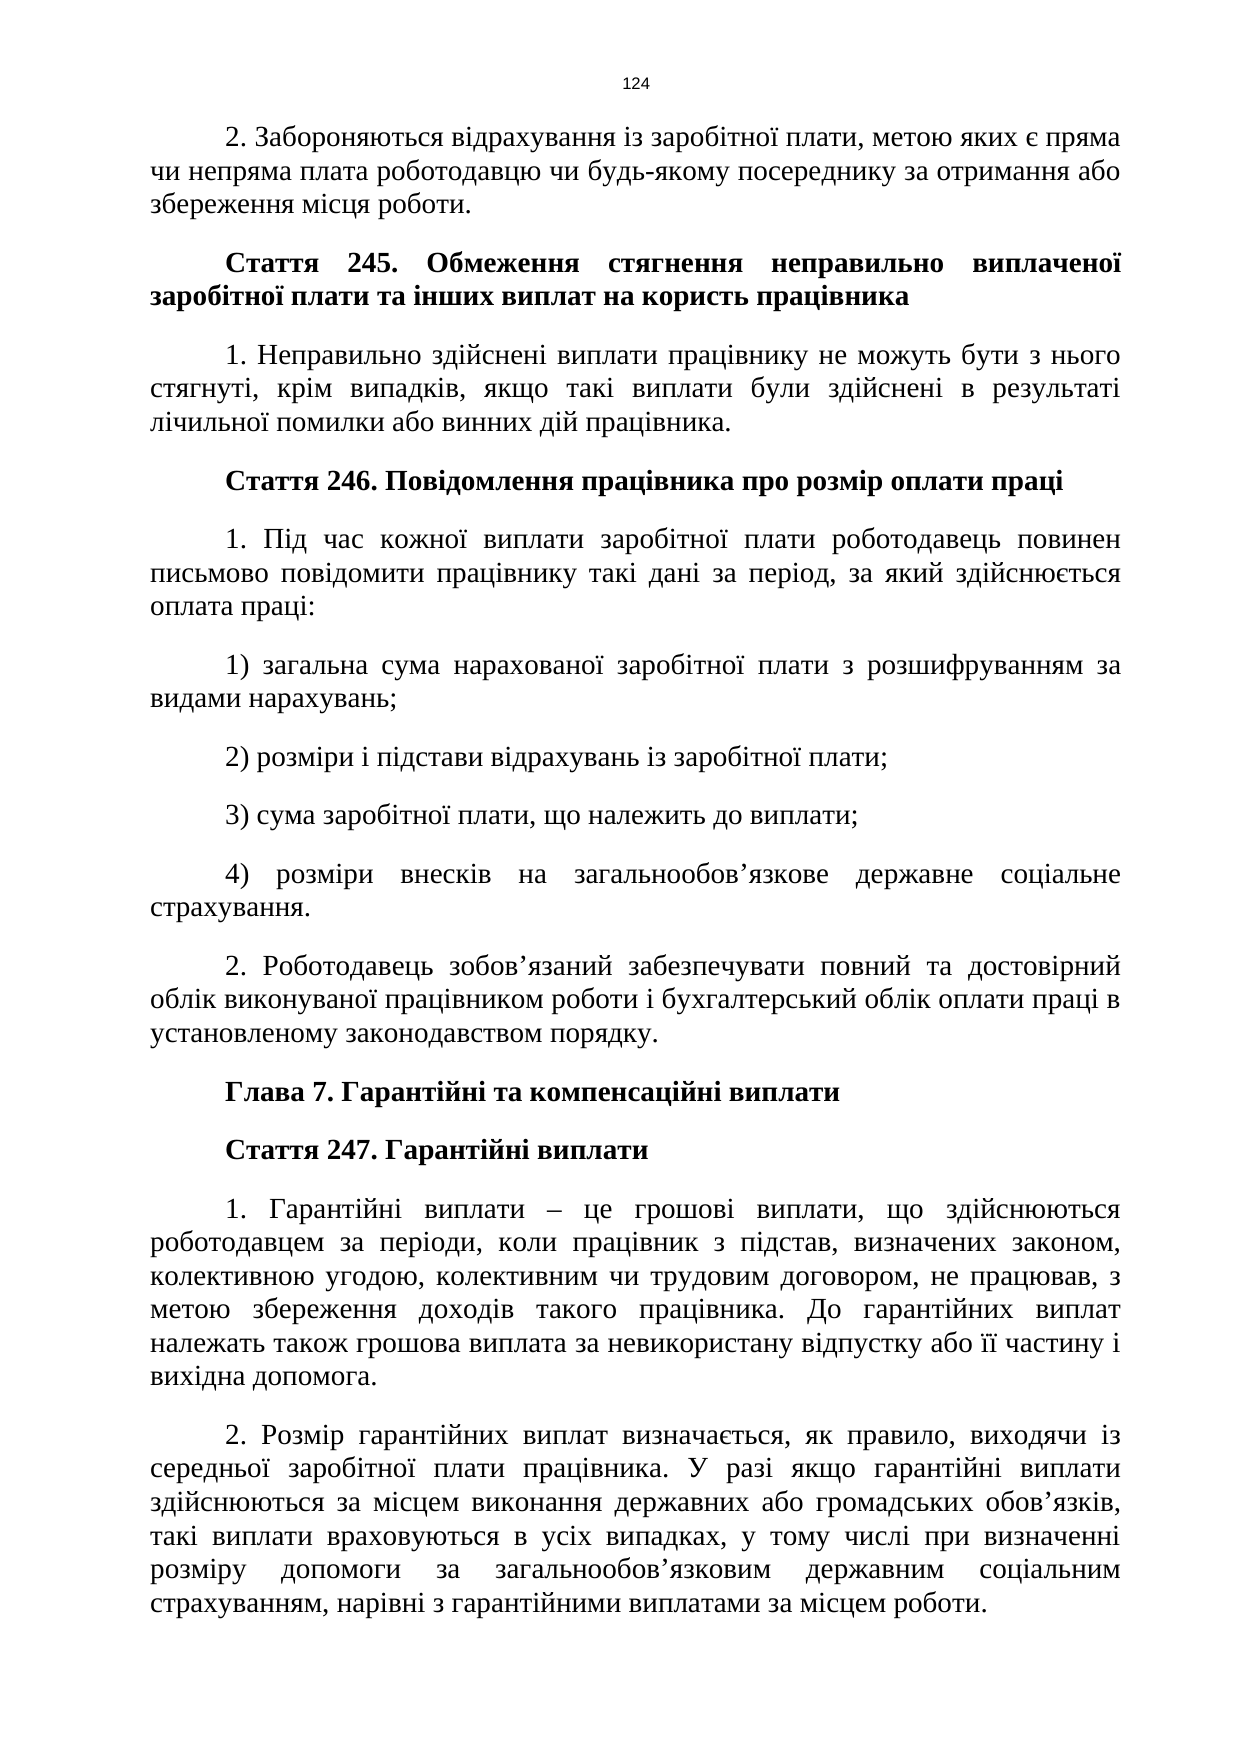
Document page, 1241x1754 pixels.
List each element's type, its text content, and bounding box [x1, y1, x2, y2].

text Глава 7. Гарантійні та компенсаційні виплати [150, 1074, 1122, 1107]
text 1. Неправильно здійснені виплати працівнику не можуть бути з нього стягнуті, крім випадків, якщо такі виплати були здійснені в результаті лічильної помилки або винних дій працівника. [150, 337, 1122, 438]
text Стаття 246. Повідомлення працівника про розмір оплати праці [150, 463, 1122, 496]
text Стаття 247. Гарантійні виплати [150, 1132, 1122, 1166]
text 2. Розмір гарантійних виплат визначається, як правило, виходячи із середньої заробітної плати працівника. У разі якщо гарантійні виплати здійснюються за місцем виконання державних або громадських обов’язків, такі виплати враховуються в усіх випадках, у тому числі при визначенні розміру допомоги за загальнообов’язковим державним соціальним страхуванням, нарівні з гарантійними виплатами за місцем роботи. [150, 1417, 1122, 1618]
text 4) розміри внесків на загальнообов’язкове державне соціальне страхування. [150, 856, 1122, 923]
text 1) загальна сума нарахованої заробітної плати з розшифруванням за видами нарахувань; [150, 647, 1122, 714]
text 2) розміри і підстави відрахувань із заробітної плати; [150, 739, 1122, 772]
text 1. Гарантійні виплати – це грошові виплати, що здійснюються роботодавцем за періоди, коли працівник з підстав, визначених законом, колективною угодою, колективним чи трудовим договором, не працював, з метою збереження доходів такого працівника. До гарантійних виплат належать також грошова виплата за невикористану відпустку або її частину і вихідна допомога. [150, 1191, 1122, 1392]
text Стаття 245. Обмеження стягнення неправильно виплаченої заробітної плати та інших виплат на користь працівника [150, 245, 1122, 312]
text 1. Під час кожної виплати заробітної плати роботодавець повинен письмово повідомити працівнику такі дані за період, за який здійснюється оплата праці: [150, 521, 1122, 622]
text 3) сума заробітної плати, що належить до виплати; [150, 797, 1122, 831]
text 2. Роботодавець зобов’язаний забезпечувати повний та достовірний облік виконуваної працівником роботи і бухгалтерський облік оплати праці в установленому законодавством порядку. [150, 948, 1122, 1049]
text 2. Забороняються відрахування із заробітної плати, метою яких є пряма чи непряма плата роботодавцю чи будь-якому посереднику за отримання або збереження місця роботи. [150, 119, 1122, 220]
